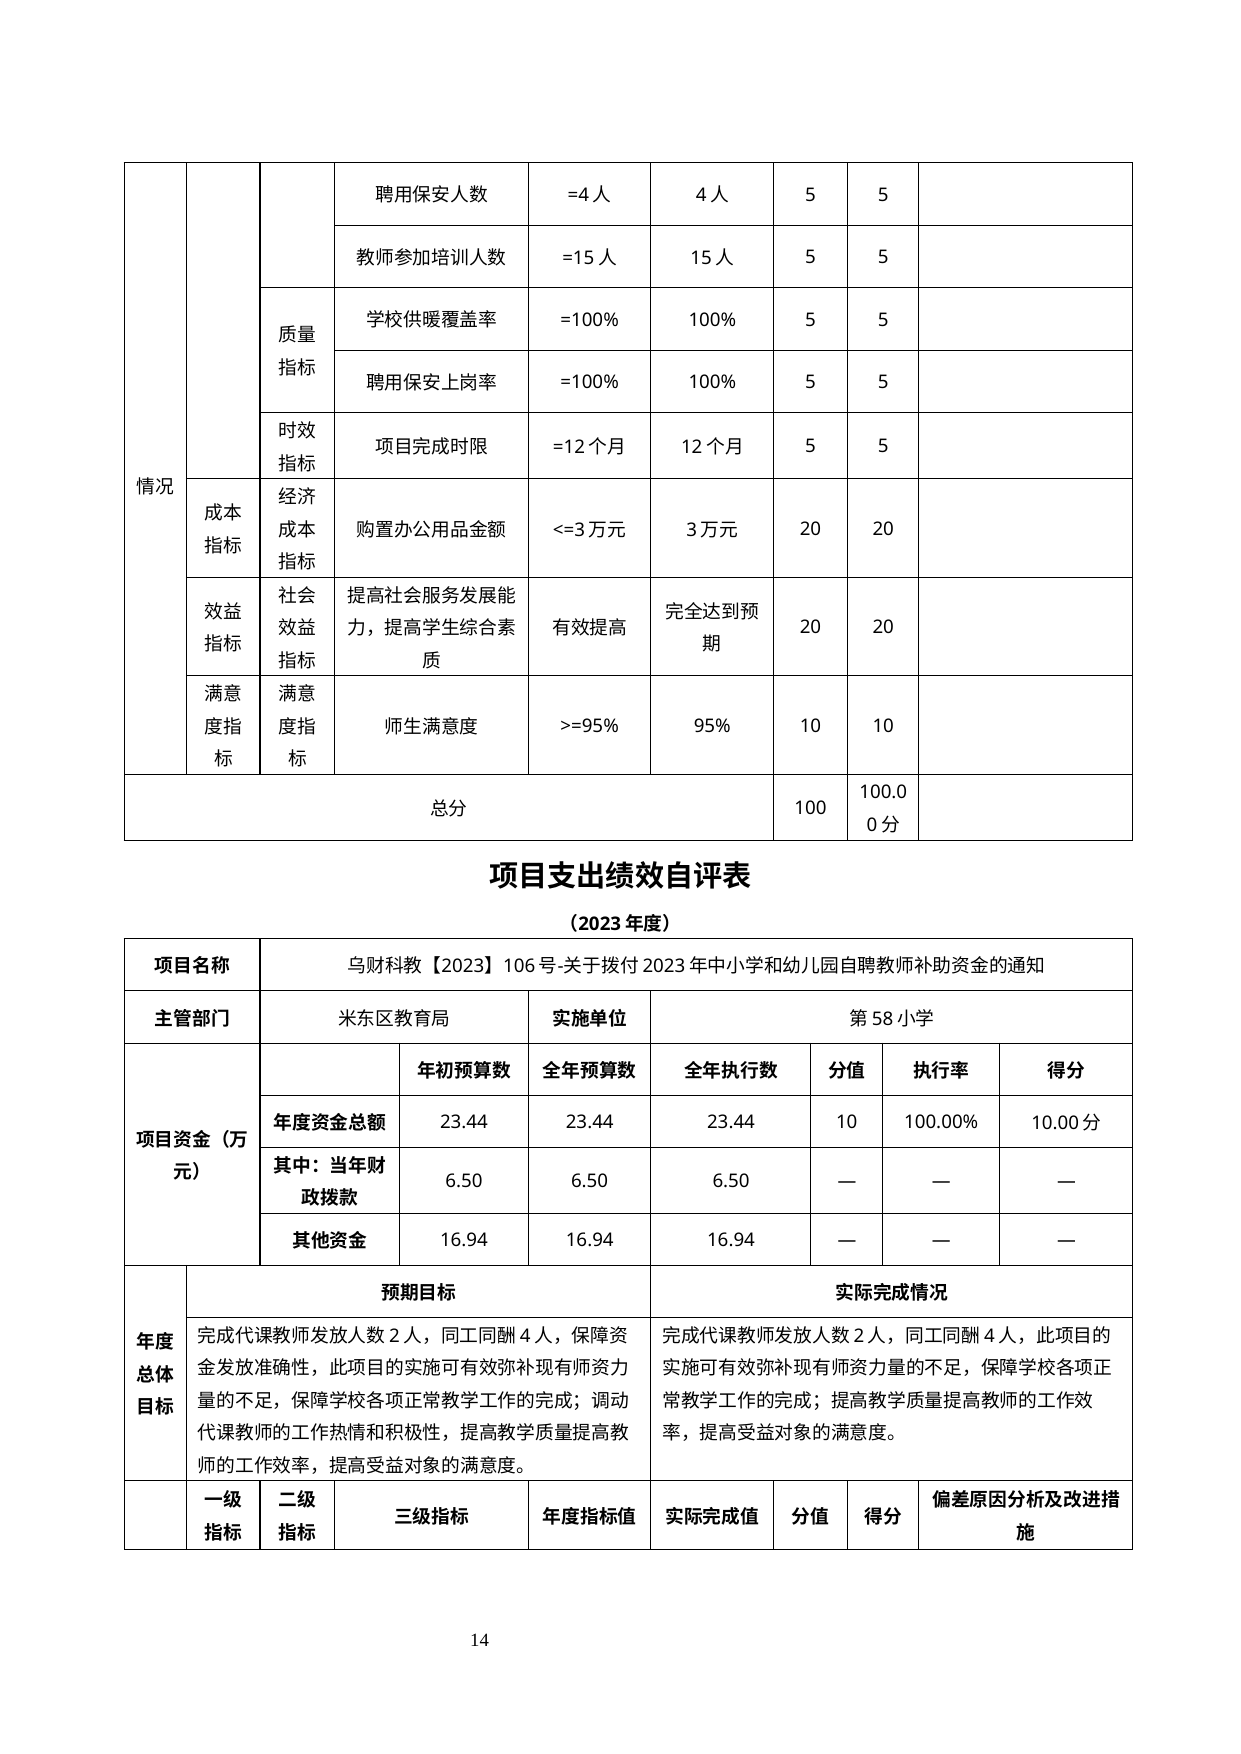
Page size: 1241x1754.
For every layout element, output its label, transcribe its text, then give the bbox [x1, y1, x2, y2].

table_cell 完成代课教师发放人数2人，同工同酬4人，保障资金发放准确性，此项目的实施可有效弥补现有师资力量的不足，保障学校各项正常教学工作的完成；调动代课教师的工作热情和积极性，提高教学质量提高教师的工作效率，提高受益对象的满意度。 [187, 1318, 650, 1480]
table_cell >=95% [529, 676, 650, 774]
table_cell 10.00分 [1000, 1096, 1132, 1147]
table_cell 16.94 [651, 1214, 810, 1265]
table_cell 师生满意度 [335, 676, 528, 774]
table_cell 米东区教育局 [261, 991, 528, 1042]
table_cell 10 [774, 676, 847, 774]
table_cell 其中：当年财政拨款 [261, 1148, 399, 1213]
text （2023年度） [187, 906, 1053, 938]
table_cell 其他资金 [261, 1214, 399, 1265]
table_cell — [1000, 1214, 1132, 1265]
table_cell 教师参加培训人数 [335, 226, 528, 287]
table_cell 6.50 [529, 1148, 650, 1213]
table_cell [919, 775, 1132, 840]
table_cell 15人 [651, 226, 773, 287]
table_cell 经济成本指标 [261, 479, 334, 577]
table_cell 20 [848, 578, 918, 675]
table_cell 5 [848, 288, 918, 349]
table_cell — [811, 1148, 882, 1213]
table_cell 成本指标 [187, 479, 259, 577]
table_cell 完全达到预期 [651, 578, 773, 675]
table_cell 实际完成值 [651, 1481, 773, 1549]
table_cell 时效指标 [261, 413, 334, 478]
table_cell 分值 [774, 1481, 847, 1549]
table_cell 20 [774, 578, 847, 675]
table_cell [919, 351, 1132, 412]
table_cell 实施单位 [529, 991, 650, 1042]
table_cell 一级指标 [187, 1481, 259, 1549]
table_cell 5 [774, 226, 847, 287]
table_cell 分值 [811, 1044, 882, 1094]
table_cell 完成代课教师发放人数2人，同工同酬4人，此项目的实施可有效弥补现有师资力量的不足，保障学校各项正常教学工作的完成；提高教学质量提高教师的工作效率，提高受益对象的满意度。 [651, 1318, 1132, 1480]
table_cell [261, 1044, 399, 1094]
table_cell 10 [848, 676, 918, 774]
table_cell 预期目标 [187, 1266, 650, 1317]
table_cell 项目完成时限 [335, 413, 528, 478]
table_cell 年度指标值 [529, 1481, 650, 1549]
table_cell 第58小学 [651, 991, 1132, 1042]
table_cell 有效提高 [529, 578, 650, 675]
table_cell 5 [774, 163, 847, 224]
table_cell 100% [651, 288, 773, 349]
table_cell 6.50 [651, 1148, 810, 1213]
table_cell =100% [529, 351, 650, 412]
table_cell 学校供暖覆盖率 [335, 288, 528, 349]
table_cell 20 [774, 479, 847, 577]
table_cell 5 [848, 163, 918, 224]
table_cell [919, 479, 1132, 577]
table_cell 总分 [125, 775, 773, 840]
table_header 项目名称 [125, 939, 259, 990]
table_cell 提高社会服务发展能力，提高学生综合素质 [335, 578, 528, 675]
table_cell 得分 [848, 1481, 918, 1549]
table_cell 二级指标 [261, 1481, 334, 1549]
table_cell 满意度指标 [187, 676, 259, 774]
table_cell [919, 413, 1132, 478]
table_cell 12个月 [651, 413, 773, 478]
table_cell 16.94 [400, 1214, 528, 1265]
table_cell [919, 676, 1132, 774]
table_cell 年度资金总额 [261, 1096, 399, 1147]
table_cell [919, 226, 1132, 287]
table_cell 三级指标 [335, 1481, 528, 1549]
table_cell 4人 [651, 163, 773, 224]
table_header 乌财科教【2023】106号-关于拨付2023年中小学和幼儿园自聘教师补助资金的通知 [261, 939, 1132, 990]
table_cell 执行率 [883, 1044, 999, 1094]
table_cell 实际完成情况 [651, 1266, 1132, 1317]
table_cell 5 [774, 351, 847, 412]
table_cell [919, 163, 1132, 224]
table_cell <=3万元 [529, 479, 650, 577]
table_cell [919, 288, 1132, 349]
table_cell — [883, 1148, 999, 1213]
table_cell — [883, 1214, 999, 1265]
table_cell — [811, 1214, 882, 1265]
table_cell 16.94 [529, 1214, 650, 1265]
table_cell 社会效益指标 [261, 578, 334, 675]
table_cell 购置办公用品金额 [335, 479, 528, 577]
table_cell 聘用保安人数 [335, 163, 528, 224]
table_cell 100 [774, 775, 847, 840]
table_cell — [1000, 1148, 1132, 1213]
table_cell 5 [774, 413, 847, 478]
table_cell 项目资金（万元） [125, 1044, 259, 1265]
table_cell 100.00分 [848, 775, 918, 840]
table_cell =15人 [529, 226, 650, 287]
table_cell 偏差原因分析及改进措施 [919, 1481, 1132, 1549]
table_cell =4人 [529, 163, 650, 224]
table_cell 10 [811, 1096, 882, 1147]
table_cell 聘用保安上岗率 [335, 351, 528, 412]
table_cell 5 [848, 226, 918, 287]
table_cell =100% [529, 288, 650, 349]
table_cell 23.44 [400, 1096, 528, 1147]
text 项目支出绩效自评表 [187, 841, 1053, 906]
table_cell 年度总体目标 [125, 1266, 186, 1480]
table_cell 主管部门 [125, 991, 259, 1042]
table_cell 5 [774, 288, 847, 349]
table_cell 5 [848, 413, 918, 478]
table_cell 全年预算数 [529, 1044, 650, 1094]
table_cell 95% [651, 676, 773, 774]
table_cell 全年执行数 [651, 1044, 810, 1094]
table_cell 5 [848, 351, 918, 412]
table_cell 100.00% [883, 1096, 999, 1147]
table_cell [919, 578, 1132, 675]
table_cell 100% [651, 351, 773, 412]
table_cell 3万元 [651, 479, 773, 577]
table_cell [125, 1481, 186, 1549]
table_cell 23.44 [529, 1096, 650, 1147]
table_cell 年初预算数 [400, 1044, 528, 1094]
table_cell 6.50 [400, 1148, 528, 1213]
table_cell 20 [848, 479, 918, 577]
table_cell 质量指标 [261, 288, 334, 412]
table_cell 效益指标 [187, 578, 259, 675]
table_cell 满意度指标 [261, 676, 334, 774]
table_cell 23.44 [651, 1096, 810, 1147]
table_cell =12个月 [529, 413, 650, 478]
table_cell 得分 [1000, 1044, 1132, 1094]
